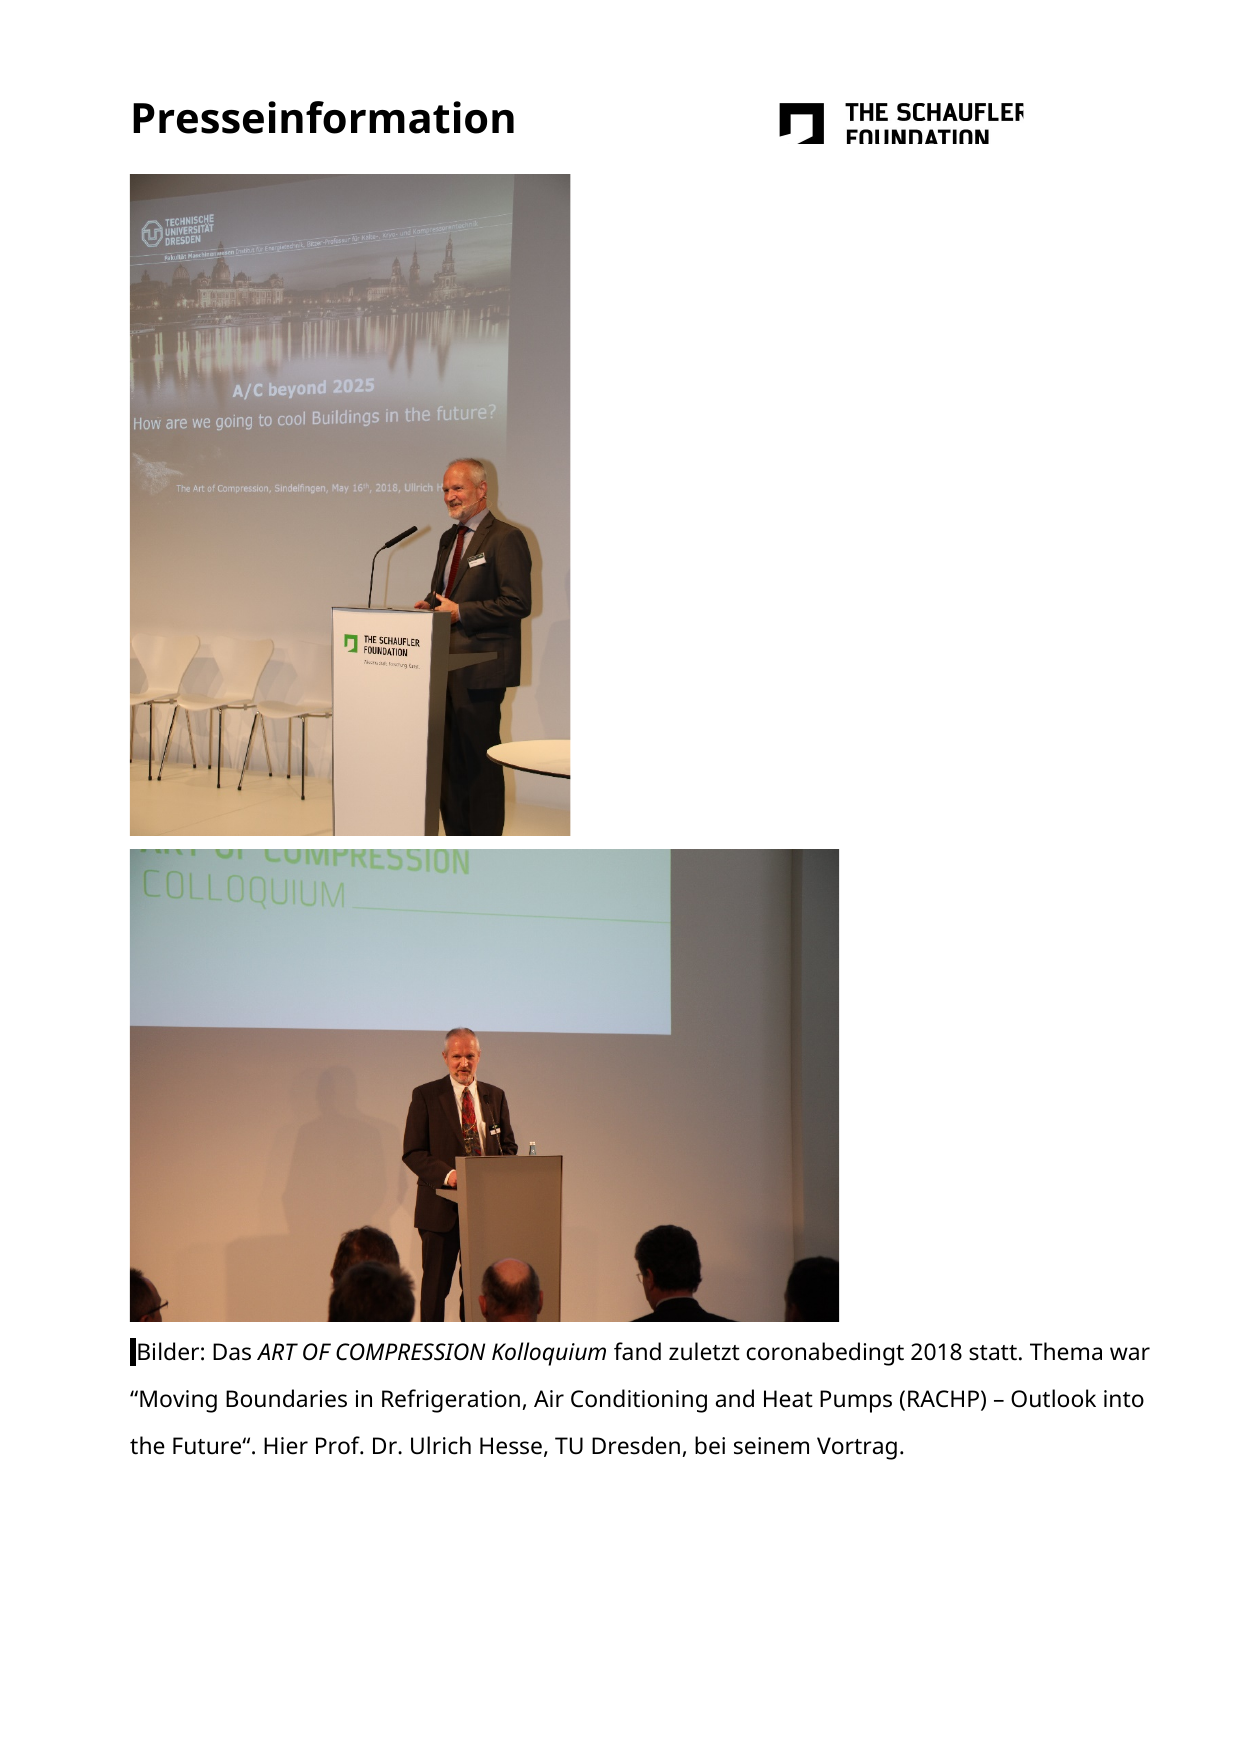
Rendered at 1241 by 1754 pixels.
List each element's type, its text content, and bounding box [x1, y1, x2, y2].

picture [129, 849, 840, 1322]
picture [779, 103, 1024, 144]
picture [129, 174, 571, 836]
text Bilder: Das ART OF COMPRESSION Kolloquium fand zuletzt coronabedingt 2018 statt. Thema war “Moving Boundaries in Refrigeration, Air Conditioning and Heat Pumps (RACHP) – Outlook into the Future“. Hier Prof. Dr. Ulrich Hesse, TU Dresden, bei seinem Vortrag. [130, 1336, 1169, 1461]
